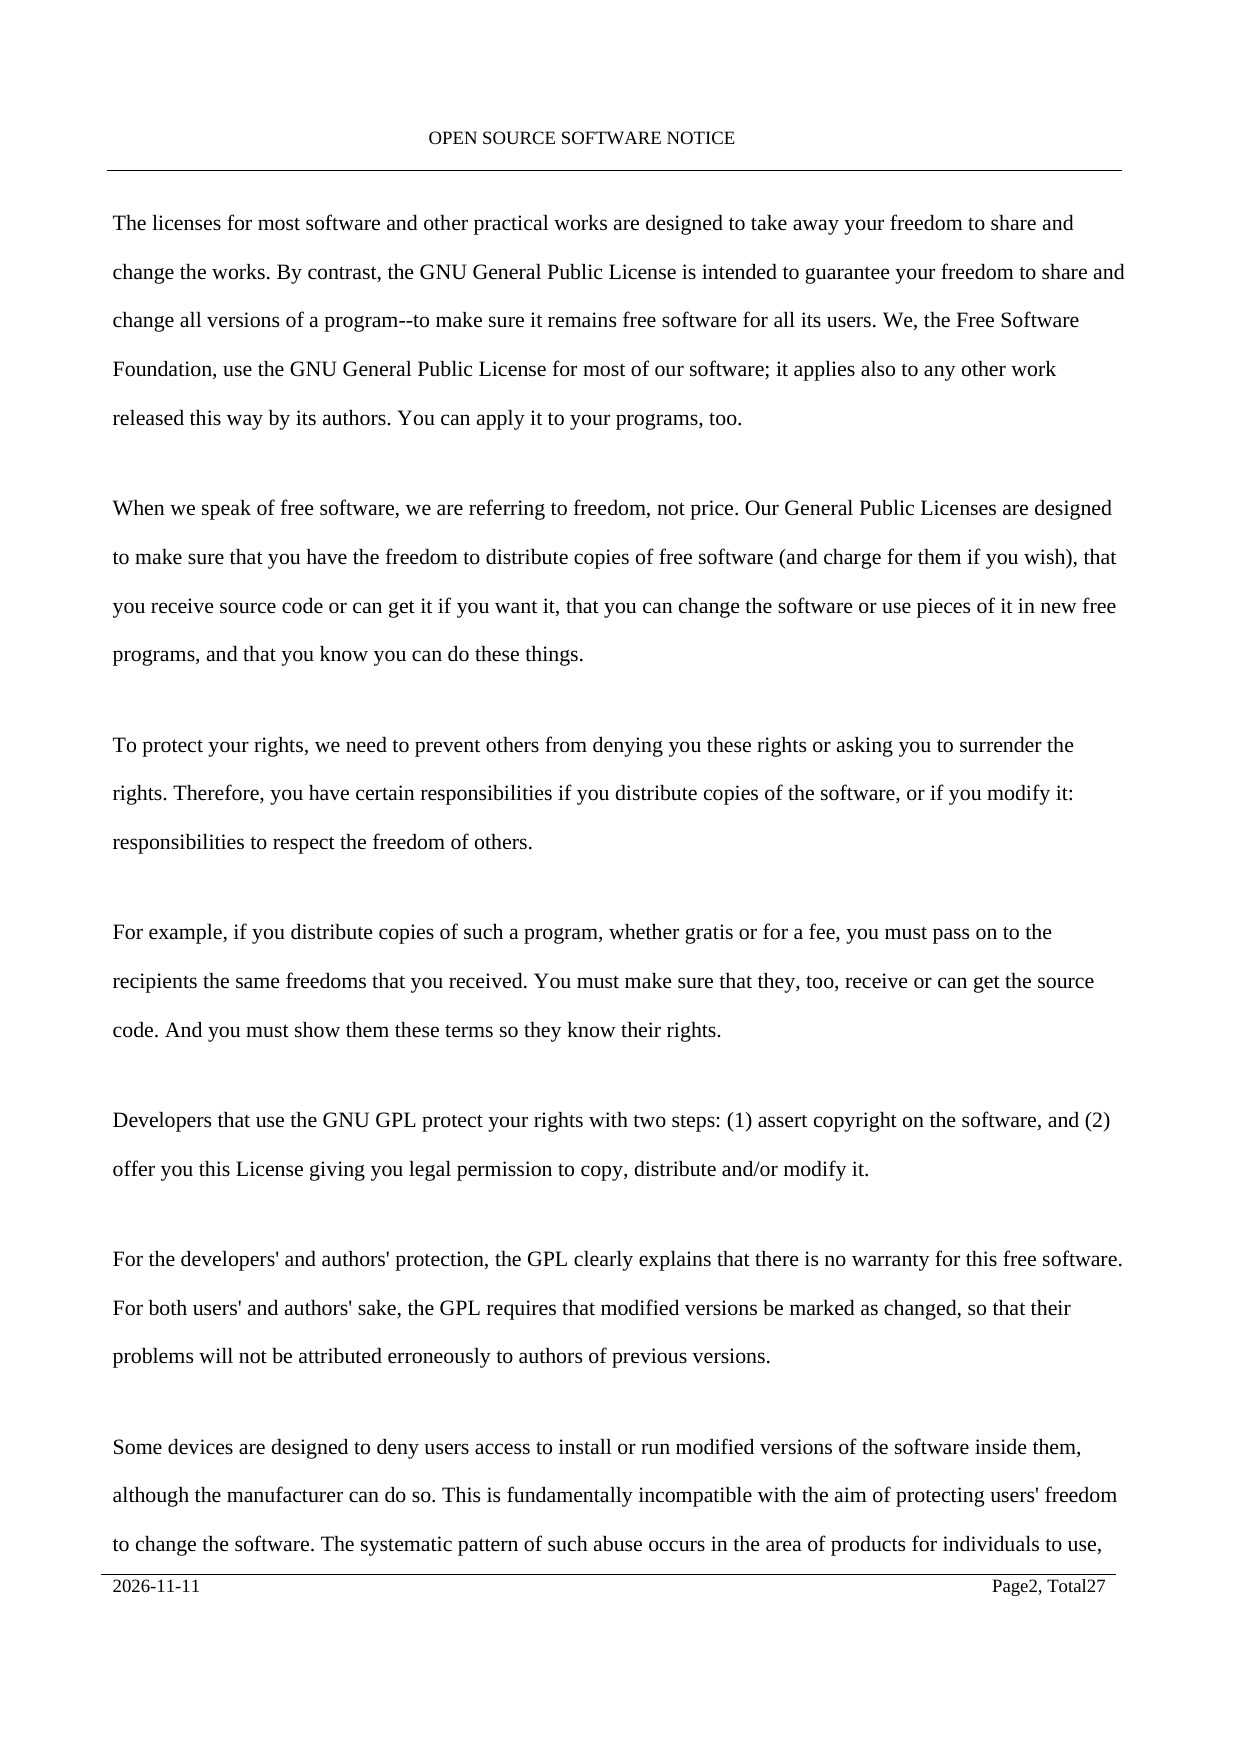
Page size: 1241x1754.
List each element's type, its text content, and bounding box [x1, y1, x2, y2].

text For example, if you distribute copies of such a program, whether gratis or for a fee, you must pass on to the recipients the same freedoms that you received. You must make sure that they, too, receive or can get the source code. And you must show them these terms so they know their rights. [112, 916, 1128, 1046]
text The licenses for most software and other practical works are designed to take away your freedom to share and change the works. By contrast, the GNU General Public License is intended to guarantee your freedom to share and change all versions of a program--to make sure it remains free software for all its users. We, the Free Software Foundation, use the GNU General Public License for most of our software; it applies also to any other work released this way by its authors. You can apply it to your programs, too. [112, 206, 1128, 434]
text When we speak of free software, we are referring to freedom, not price. Our General Public Licenses are designed to make sure that you have the freedom to distribute copies of free software (and charge for them if you wish), that you receive source code or can get it if you want it, that you can change the software or use pieces of it in new free programs, and that you know you can do these things. [112, 492, 1128, 670]
text To protect your rights, we need to prevent others from denying you these rights or asking you to surrender the rights. Therefore, you have certain responsibilities if you distribute copies of the software, or if you modify it: responsibilities to respect the freedom of others. [112, 728, 1128, 858]
text Developers that use the GNU GPL protect your rights with two steps: (1) assert copyright on the software, and (2) offer you this License giving you legal permission to copy, distribute and/or modify it. [112, 1103, 1128, 1185]
text For the developers' and authors' protection, the GPL clearly explains that there is no warranty for this free software. For both users' and authors' sake, the GPL requires that modified versions be marked as changed, so that their problems will not be attributed erroneously to authors of previous versions. [112, 1242, 1128, 1372]
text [112, 1430, 1128, 1560]
